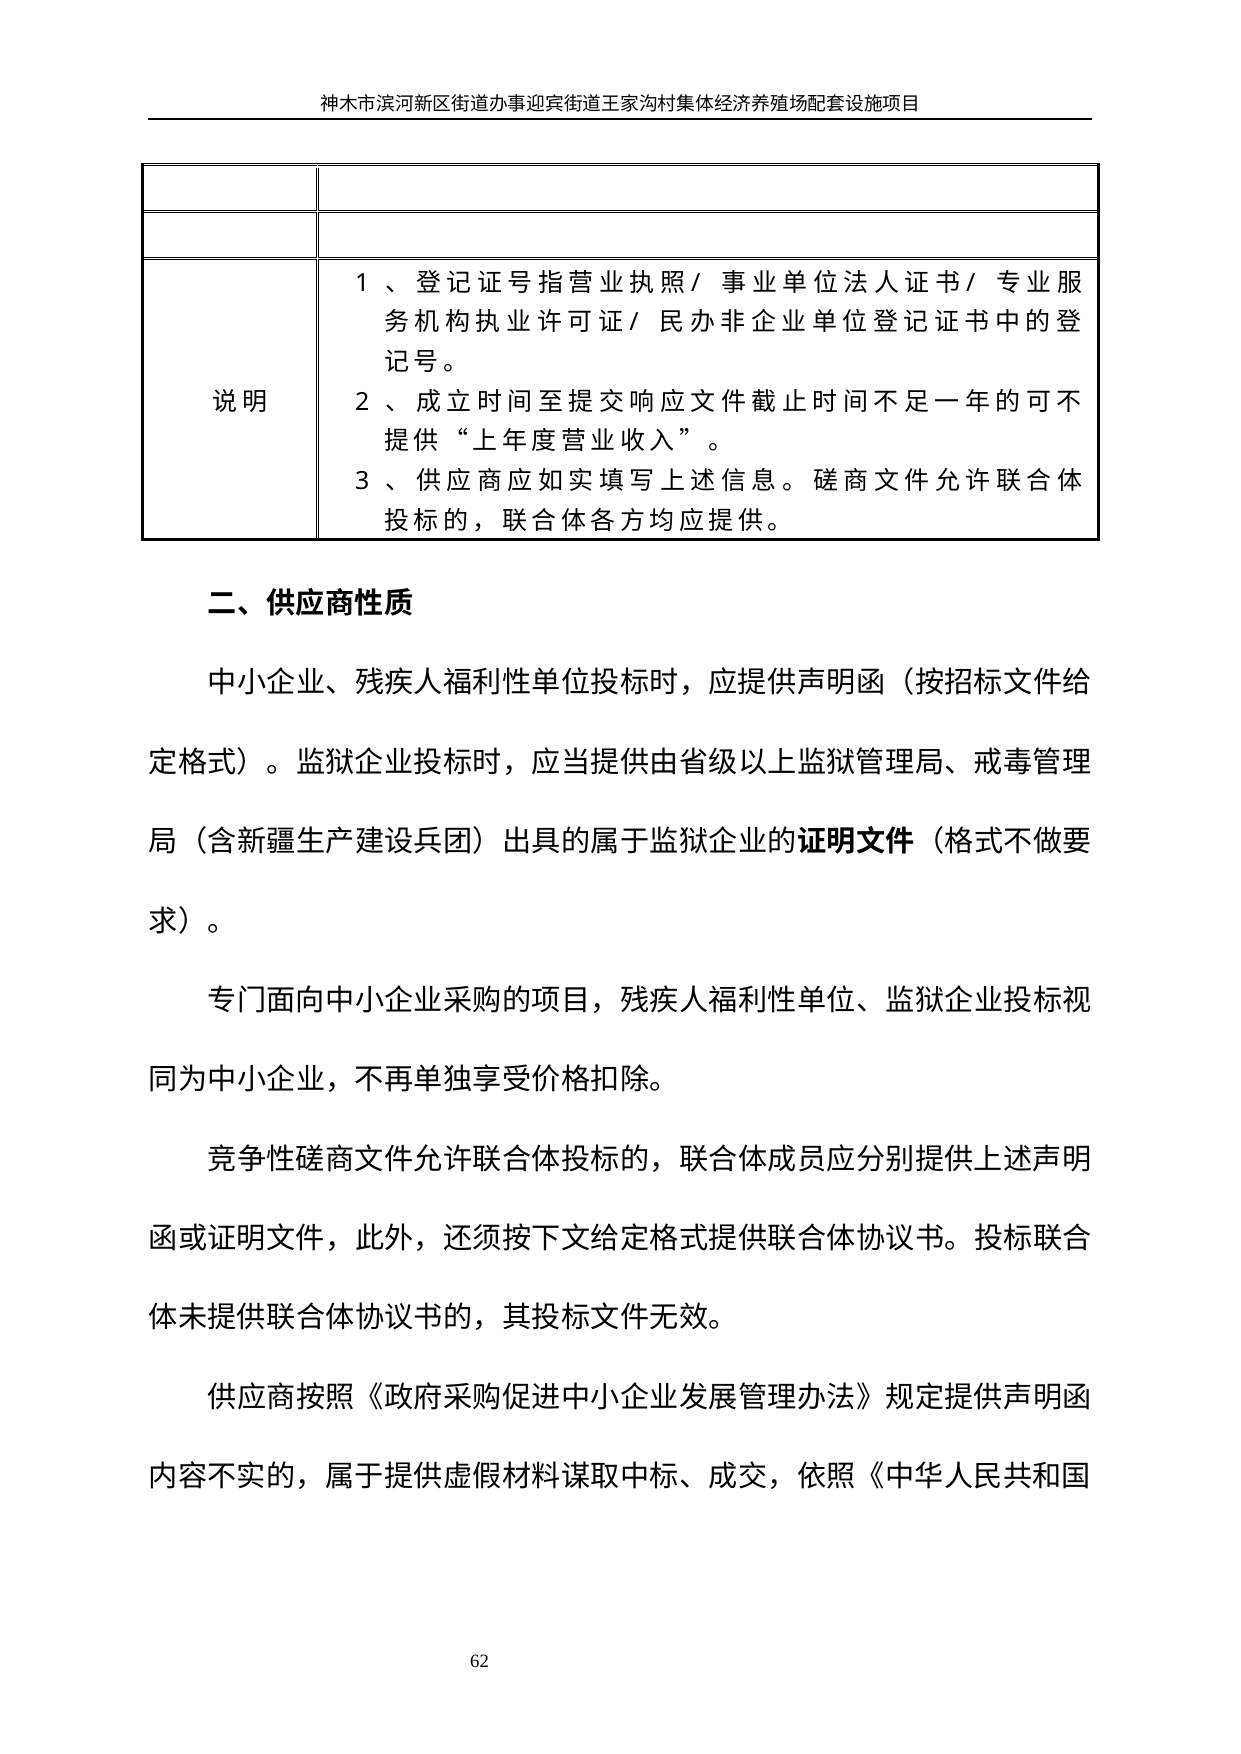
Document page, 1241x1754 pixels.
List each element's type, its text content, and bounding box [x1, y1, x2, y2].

text 中小企业、残疾人福利性单位投标时，应提供声明函（按招标文件给定格式）。监狱企业投标时，应当提供由省级以上监狱管理局、戒毒管理局（含新疆生产建设兵团）出具的属于监狱企业的证明文件（格式不做要求）。 [148, 640, 1092, 958]
table_cell [144, 213, 316, 257]
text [148, 1355, 1092, 1513]
table_cell 1、登记证号指营业执照/事业单位法人证书/专业服务机构执业许可证/民办非企业单位登记证书中的登记号。 2、成立时间至提交响应文件截止时间不足一年的可不提供“上年度营业收入”。 3、供应商应如实填写上述信息。磋商文件允许联合体投标的，联合体各方均应提供。 [319, 260, 1097, 538]
table_cell [144, 164, 318, 210]
text 二、供应商性质 [148, 561, 1092, 640]
table_cell 说明 [144, 260, 316, 538]
text 竞争性磋商文件允许联合体投标的，联合体成员应分别提供上述声明函或证明文件，此外，还须按下文给定格式提供联合体协议书。投标联合体未提供联合体协议书的，其投标文件无效。 [148, 1117, 1092, 1355]
table_cell [318, 166, 1097, 210]
text 专门面向中小企业采购的项目，残疾人福利性单位、监狱企业投标视同为中小企业，不再单独享受价格扣除。 [148, 958, 1092, 1117]
table_cell [319, 213, 1097, 257]
